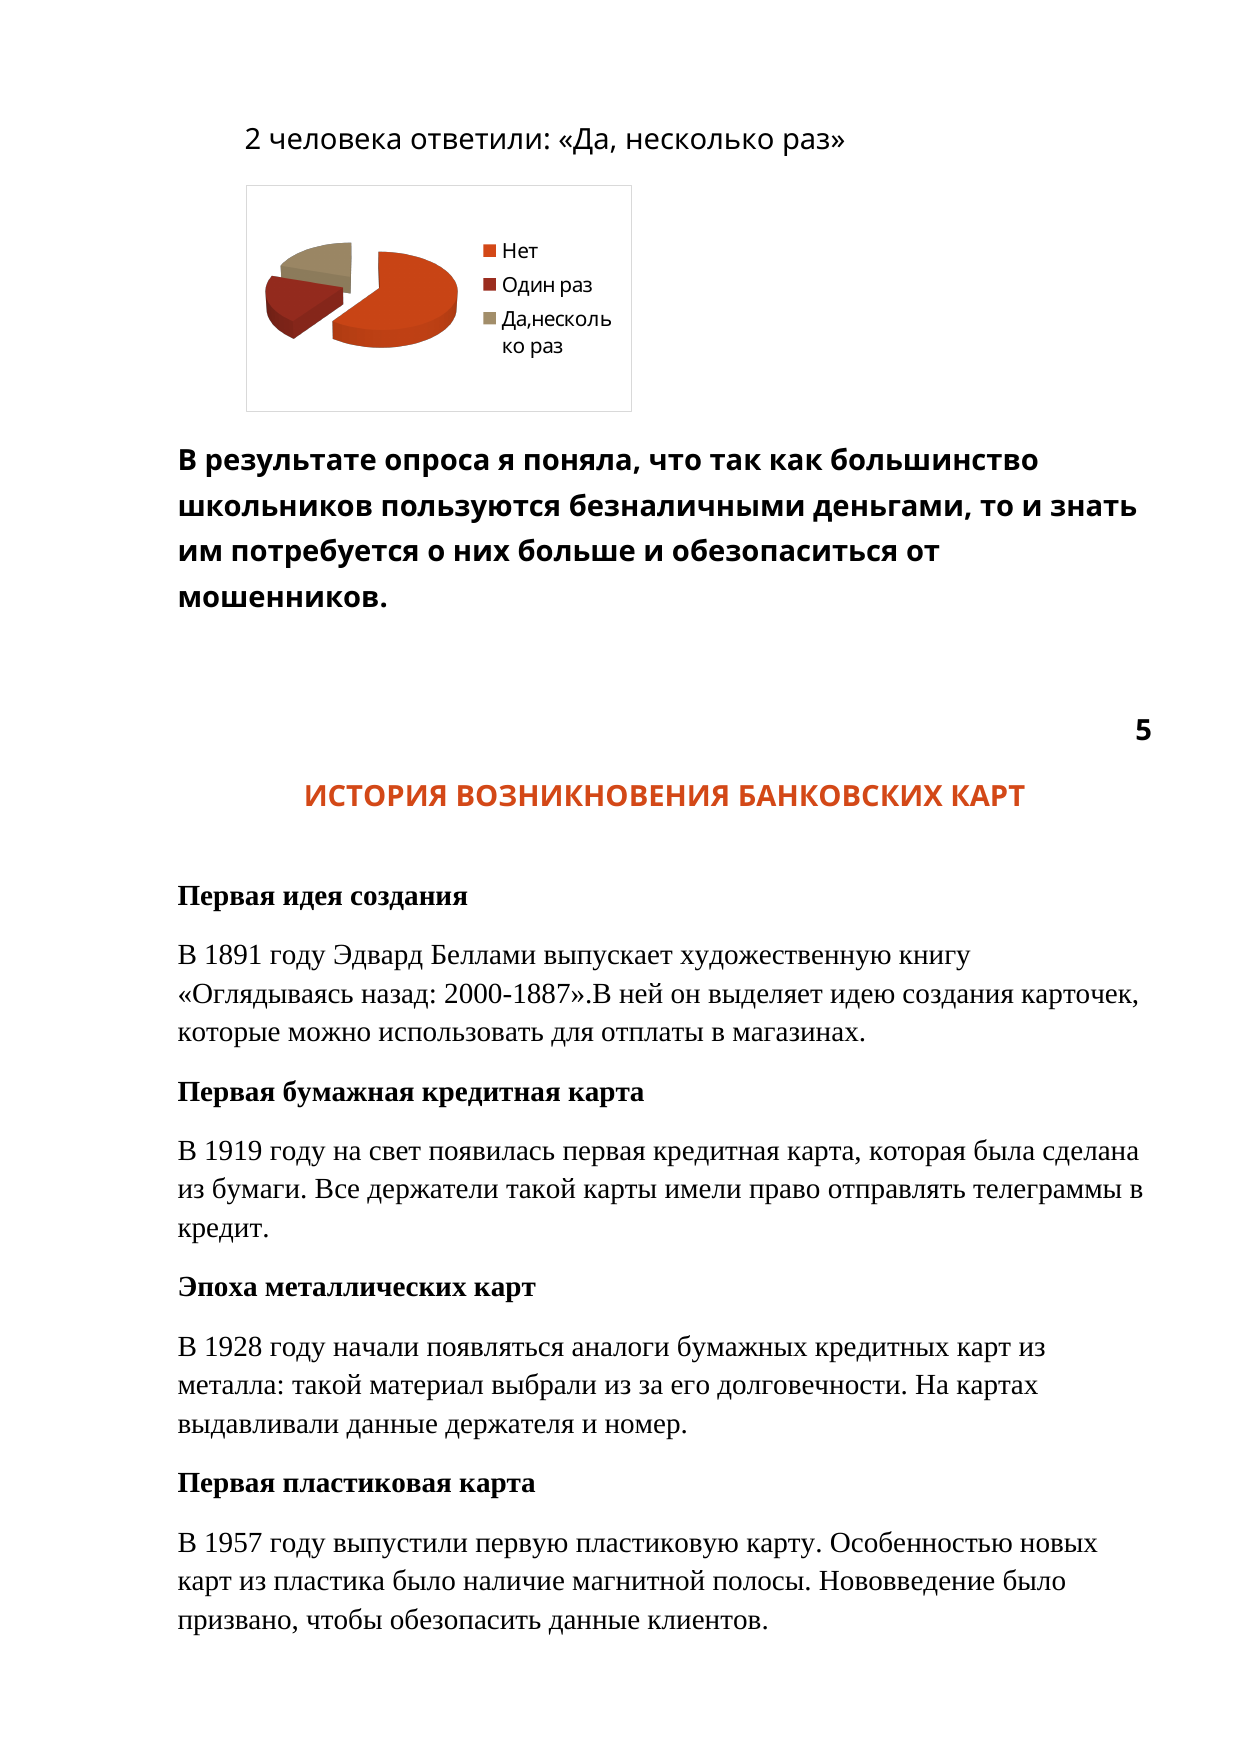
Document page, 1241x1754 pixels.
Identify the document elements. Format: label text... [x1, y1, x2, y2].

text В 1919 году на свет появилась первая кредитная карта, которая была сделана из бумаги. Все держатели такой карты имели право отправлять телеграммы в кредит. [177, 1133, 1152, 1244]
text Первая идея создания [177, 878, 1152, 911]
text В 1957 году выпустили первую пластиковую карту. Особенностью новых карт из пластика было наличие магнитной полосы. Нововведение было призвано, чтобы обезопасить данные клиентов. [177, 1525, 1152, 1635]
list 2 человека ответили: «Да, несколько раз» [244, 118, 1152, 158]
text Эпоха металлических карт [177, 1269, 1152, 1303]
text Первая бумажная кредитная карта [177, 1074, 1152, 1107]
text В 1928 году начали появляться аналоги бумажных кредитных карт из металла: такой материал выбрали из за его долговечности. На картах выдавливали данные держателя и номер. [177, 1329, 1152, 1439]
text 5 [177, 709, 1152, 749]
text В результате опроса я поняла, что так как большинство школьников пользуются безналичными деньгами, то и знать им потребуется о них больше и обезопаситься от мошенников. [177, 439, 1152, 616]
text Первая пластиковая карта [177, 1465, 1152, 1499]
subtitle ИСТОРИЯ ВОЗНИКНОВЕНИЯ БАНКОВСКИХ КАРТ [177, 776, 1152, 815]
text В 1891 году Эдвард Беллами выпускает художественную книгу «Оглядываясь назад: 2000-1887».В ней он выделяет идею создания карточек, которые можно использовать для отплаты в магазинах. [177, 937, 1152, 1048]
